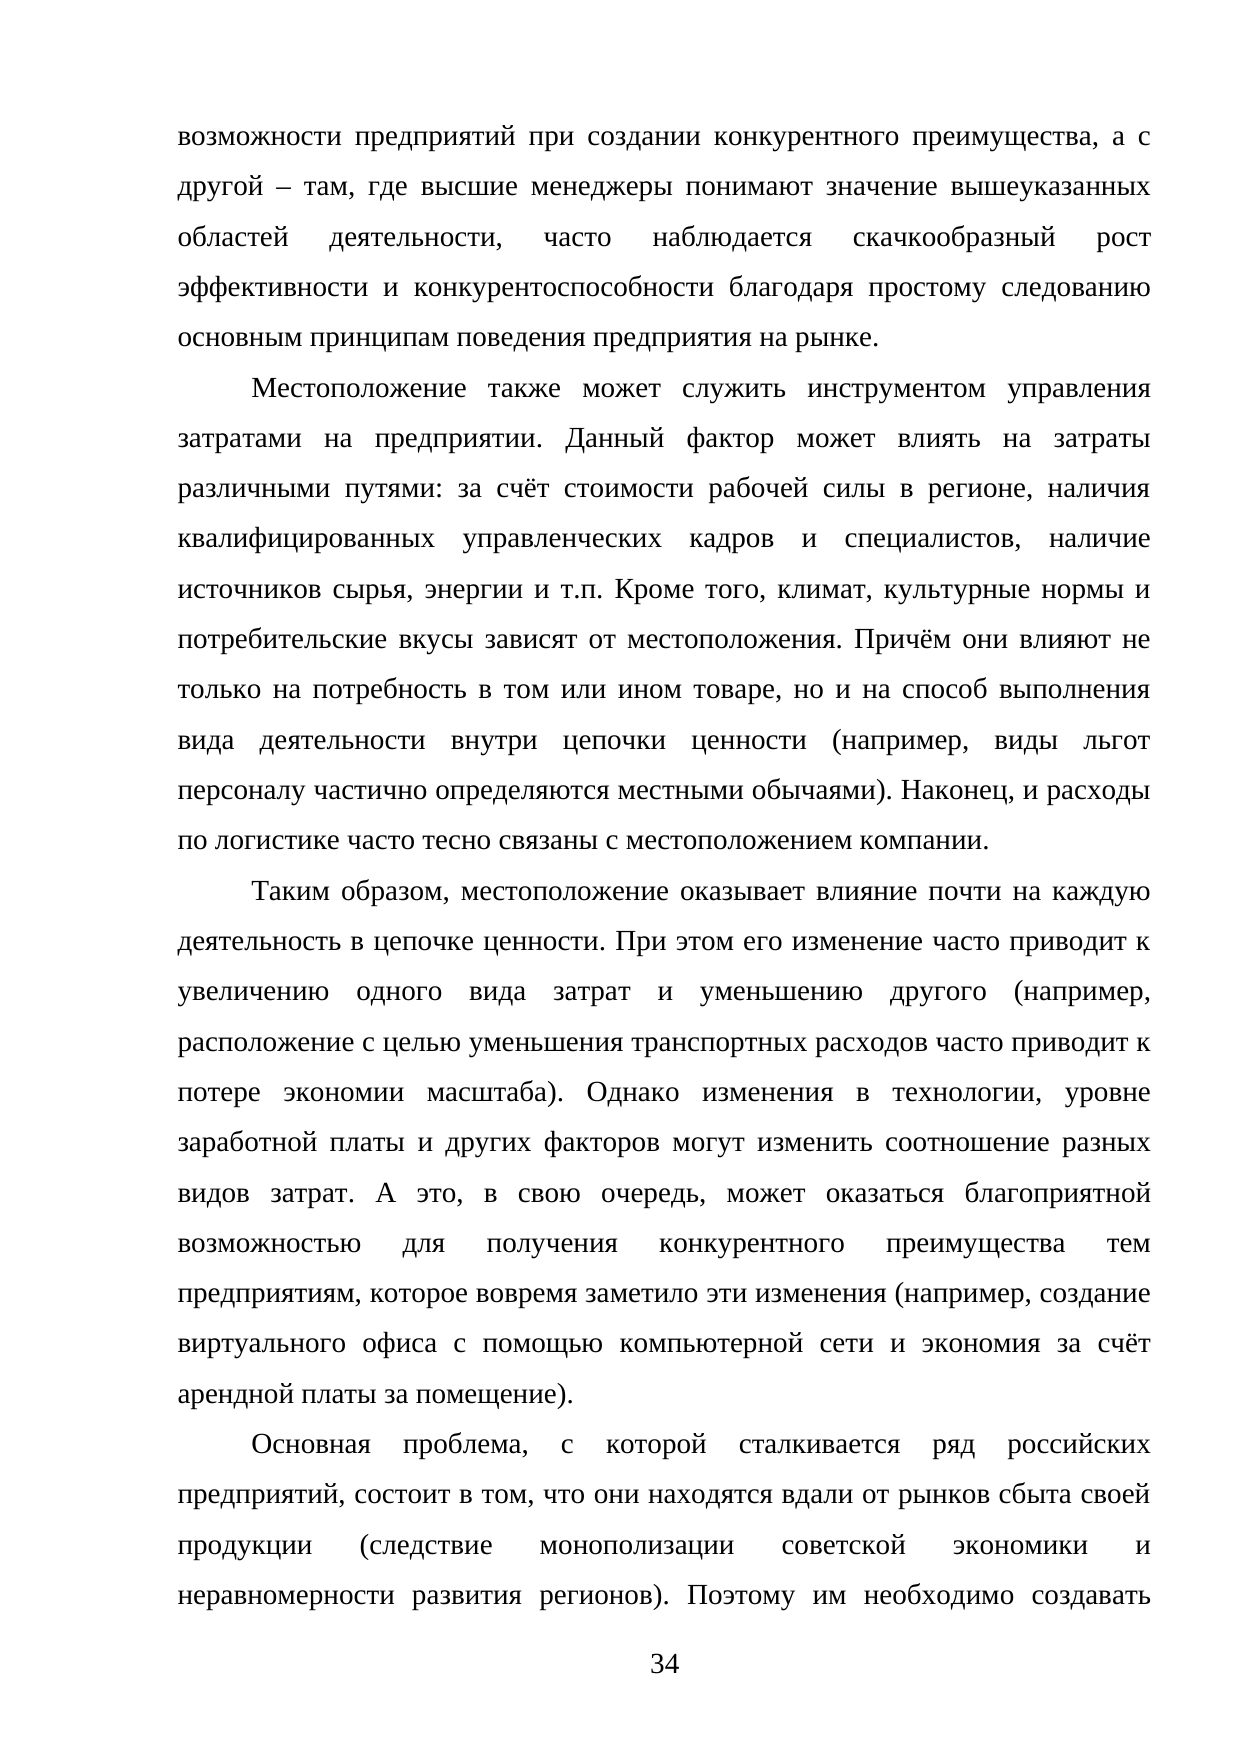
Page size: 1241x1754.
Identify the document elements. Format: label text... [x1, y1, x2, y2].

text Таким образом, местоположение оказывает влияние почти на каждую деятельность в цепочке ценности. При этом его изменение часто приводит к увеличению одного вида затрат и уменьшению другого (например, расположение с целью уменьшения транспортных расходов часто приводит к потере экономии масштаба). Однако изменения в технологии, уровне заработной платы и других факторов могут изменить соотношение разных видов затрат. А это, в свою очередь, может оказаться благоприятной возможностью для получения конкурентного преимущества тем предприятиям, которое вовремя заметило эти изменения (например, создание виртуального офиса с помощью компьютерной сети и экономия за счёт арендной платы за помещение). [177, 873, 1152, 1409]
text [177, 1426, 1152, 1611]
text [177, 118, 1152, 353]
text Местоположение также может служить инструментом управления затратами на предприятии. Данный фактор может влиять на затраты различными путями: за счёт стоимости рабочей силы в регионе, наличия квалифицированных управленческих кадров и специалистов, наличие источников сырья, энергии и т.п. Кроме того, климат, культурные нормы и потребительские вкусы зависят от местоположения. Причём они влияют не только на потребность в том или ином товаре, но и на способ выполнения вида деятельности внутри цепочки ценности (например, виды льгот персоналу частично определяются местными обычаями). Наконец, и расходы по логистике часто тесно связаны с местоположением компании. [177, 370, 1152, 856]
